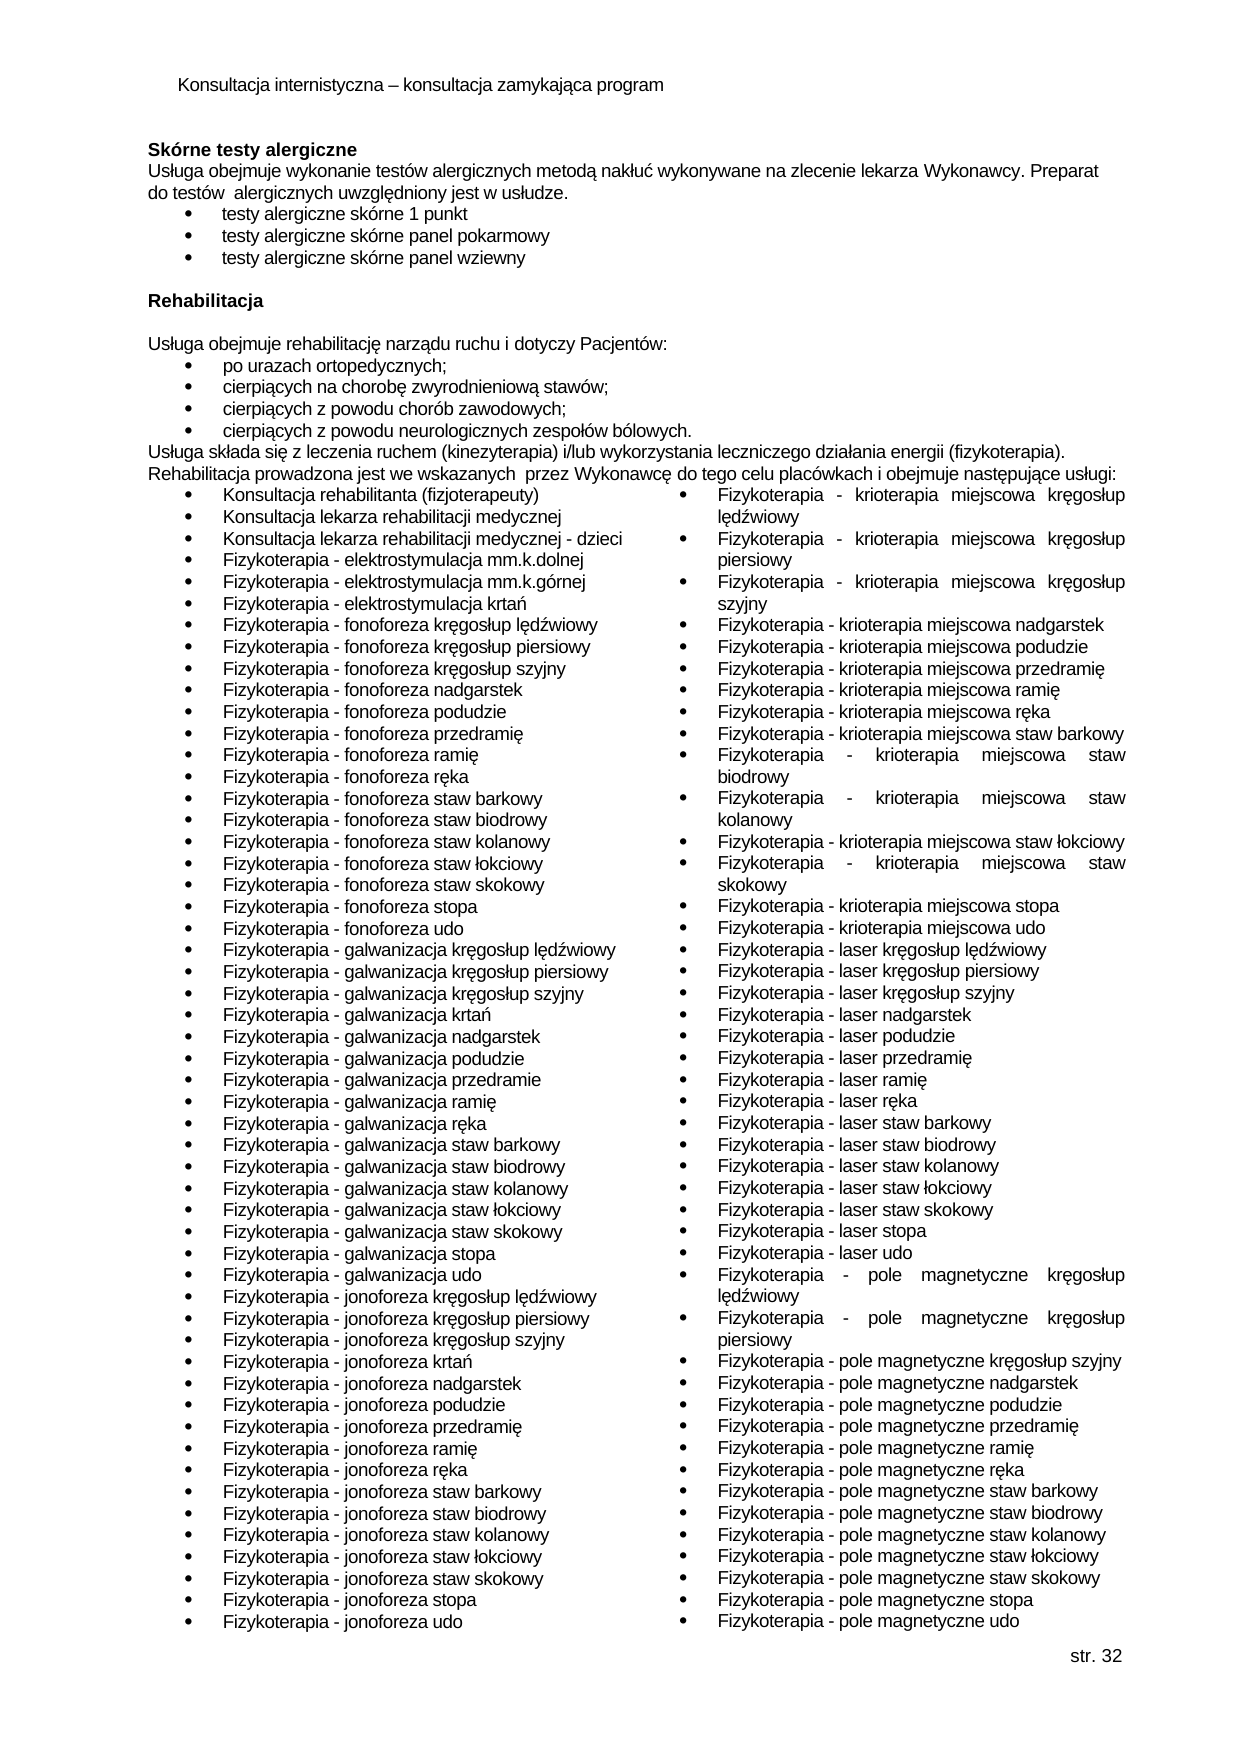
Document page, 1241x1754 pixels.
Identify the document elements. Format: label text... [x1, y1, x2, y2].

list Fizykoterapia - laser nadgarstek [680, 1004, 1126, 1025]
list Fizykoterapia - fonoforeza staw skokowy [185, 874, 631, 896]
list Fizykoterapia - jonoforeza staw łokciowy [185, 1546, 631, 1568]
list Konsultacja lekarza rehabilitacji medycznej - dzieci [185, 528, 631, 549]
list Fizykoterapia - pole magnetyczne kręgosłup szyjny [680, 1350, 1126, 1372]
list Fizykoterapia - laser udo [680, 1242, 1126, 1264]
list Fizykoterapia - pole magnetyczne staw barkowy [680, 1480, 1126, 1502]
list Konsultacja lekarza rehabilitacji medycznej [185, 506, 631, 528]
list Fizykoterapia - galwanizacja staw kolanowy [185, 1178, 631, 1199]
list Fizykoterapia - galwanizacja udo [185, 1264, 631, 1286]
list Fizykoterapia - jonoforeza ręka [185, 1459, 631, 1481]
list Fizykoterapia - laser podudzie [680, 1025, 1126, 1047]
list Fizykoterapia - laser staw kolanowy [680, 1155, 1126, 1177]
list Fizykoterapia - krioterapia miejscowa udo [680, 917, 1126, 939]
list Fizykoterapia - laser staw biodrowy [680, 1134, 1126, 1155]
text Usługa obejmuje rehabilitację narządu ruchu i dotyczy Pacjentów: [148, 333, 1122, 354]
list Fizykoterapia - elektrostymulacja mm.k.dolnej [185, 549, 631, 571]
list Fizykoterapia - fonoforeza staw biodrowy [185, 809, 631, 831]
list Fizykoterapia - galwanizacja staw łokciowy [185, 1199, 631, 1221]
list Fizykoterapia - krioterapia miejscowa nadgarstek [680, 614, 1126, 636]
list Fizykoterapia - galwanizacja staw skokowy [185, 1221, 631, 1243]
list Fizykoterapia - jonoforeza staw kolanowy [185, 1524, 631, 1546]
list Fizykoterapia - fonoforeza stopa [185, 896, 631, 918]
list Fizykoterapia - krioterapia miejscowa staw łokciowy [680, 830, 1126, 852]
list Fizykoterapia - jonoforeza kręgosłup szyjny [185, 1329, 631, 1351]
list Fizykoterapia - fonoforeza kręgosłup lędźwiowy [185, 614, 631, 636]
list po urazach ortopedycznych; [185, 354, 1126, 376]
list Fizykoterapia - galwanizacja ręka [185, 1113, 631, 1134]
list Fizykoterapia - jonoforeza przedramię [185, 1416, 631, 1438]
list Fizykoterapia - pole magnetyczne staw łokciowy [680, 1545, 1126, 1567]
list Fizykoterapia - fonoforeza staw kolanowy [185, 831, 631, 853]
list Fizykoterapia - fonoforeza przedramię [185, 723, 631, 744]
list Fizykoterapia - krioterapia miejscowa stopa [680, 895, 1126, 917]
list Fizykoterapia - laser kręgosłup szyjny [680, 982, 1126, 1004]
text Usługa składa się z leczenia ruchem (kinezyterapia) i/lub wykorzystania leczniczego działania energii (fizykoterapia). Rehabilitacja prowadzona jest we wskazanych przez Wykonawcę do tego celu placówkach i obejmuje następujące usługi: [148, 441, 1122, 484]
list cierpiących z powodu neurologicznych zespołów bólowych. [185, 419, 1126, 441]
list Fizykoterapia - krioterapia miejscowa staw kolanowy [680, 787, 1126, 830]
list Fizykoterapia - fonoforeza staw łokciowy [185, 853, 631, 874]
list Fizykoterapia - krioterapia miejscowa ramię [680, 679, 1126, 701]
list Fizykoterapia - fonoforeza udo [185, 918, 631, 939]
list Fizykoterapia - galwanizacja staw biodrowy [185, 1156, 631, 1178]
list Fizykoterapia - galwanizacja stopa [185, 1243, 631, 1264]
list Fizykoterapia - jonoforeza kręgosłup piersiowy [185, 1308, 631, 1329]
list Fizykoterapia - pole magnetyczne ramię [680, 1437, 1126, 1458]
list Fizykoterapia - pole magnetyczne staw skokowy [680, 1567, 1126, 1588]
list Fizykoterapia - krioterapia miejscowa ręka [680, 701, 1126, 722]
list Fizykoterapia - laser ramię [680, 1069, 1126, 1090]
list Fizykoterapia - pole magnetyczne staw biodrowy [680, 1502, 1126, 1523]
list Fizykoterapia - krioterapia miejscowa staw biodrowy [680, 744, 1126, 787]
list Fizykoterapia - galwanizacja staw barkowy [185, 1134, 631, 1156]
list Fizykoterapia - laser przedramię [680, 1047, 1126, 1069]
list Fizykoterapia - pole magnetyczne kręgosłup piersiowy [680, 1307, 1126, 1350]
list Fizykoterapia - laser staw łokciowy [680, 1177, 1126, 1199]
list Fizykoterapia - galwanizacja kręgosłup lędźwiowy [185, 939, 631, 961]
list Fizykoterapia - laser staw barkowy [680, 1112, 1126, 1134]
list Fizykoterapia - krioterapia miejscowa kręgosłup szyjny [680, 571, 1126, 614]
list Fizykoterapia - laser ręka [680, 1090, 1126, 1112]
list Fizykoterapia - galwanizacja kręgosłup piersiowy [185, 961, 631, 983]
list Fizykoterapia - fonoforeza ręka [185, 766, 631, 788]
list Fizykoterapia - krioterapia miejscowa staw barkowy [680, 722, 1126, 744]
list Fizykoterapia - krioterapia miejscowa kręgosłup lędźwiowy [680, 484, 1126, 527]
list cierpiących z powodu chorób zawodowych; [185, 398, 1126, 419]
list Fizykoterapia - krioterapia miejscowa podudzie [680, 636, 1126, 657]
list testy alergiczne skórne panel pokarmowy [185, 225, 1126, 247]
list Konsultacja rehabilitanta (fizjoterapeuty) [185, 484, 631, 506]
list Fizykoterapia - jonoforeza krtań [185, 1351, 631, 1373]
list Fizykoterapia - laser kręgosłup piersiowy [680, 960, 1126, 982]
list Fizykoterapia - fonoforeza kręgosłup szyjny [185, 658, 631, 679]
list Fizykoterapia - laser kręgosłup lędźwiowy [680, 939, 1126, 960]
list Fizykoterapia - fonoforeza nadgarstek [185, 679, 631, 701]
list Fizykoterapia - jonoforeza staw skokowy [185, 1568, 631, 1589]
list Fizykoterapia - jonoforeza podudzie [185, 1394, 631, 1416]
list Fizykoterapia - krioterapia miejscowa staw skokowy [680, 852, 1126, 895]
list Fizykoterapia - elektrostymulacja krtań [185, 593, 631, 614]
text Usługa obejmuje wykonanie testów alergicznych metodą nakłuć wykonywane na zlecenie lekarza Wykonawcy. Preparat do testów alergicznych uwzględniony jest w usłudze. [148, 160, 1122, 203]
list testy alergiczne skórne 1 punkt [185, 203, 1126, 225]
list Fizykoterapia - galwanizacja podudzie [185, 1048, 631, 1069]
list Fizykoterapia - elektrostymulacja mm.k.górnej [185, 571, 631, 593]
list Fizykoterapia - pole magnetyczne przedramię [680, 1415, 1126, 1437]
list Fizykoterapia - pole magnetyczne udo [680, 1610, 1126, 1632]
list Fizykoterapia - galwanizacja kręgosłup szyjny [185, 983, 631, 1004]
list Fizykoterapia - jonoforeza ramię [185, 1438, 631, 1459]
text Rehabilitacja [148, 290, 1122, 311]
list Fizykoterapia - jonoforeza stopa [185, 1589, 631, 1611]
text Konsultacja internistyczna – konsultacja zamykająca program [177, 74, 1078, 95]
list Fizykoterapia - galwanizacja krtań [185, 1004, 631, 1026]
list Fizykoterapia - jonoforeza staw biodrowy [185, 1503, 631, 1524]
list Fizykoterapia - galwanizacja ramię [185, 1091, 631, 1113]
list Fizykoterapia - pole magnetyczne nadgarstek [680, 1372, 1126, 1393]
list Fizykoterapia - fonoforeza podudzie [185, 701, 631, 723]
list Fizykoterapia - krioterapia miejscowa kręgosłup piersiowy [680, 527, 1126, 571]
list Fizykoterapia - krioterapia miejscowa przedramię [680, 657, 1126, 679]
text Skórne testy alergiczne [148, 138, 1122, 160]
list Fizykoterapia - jonoforeza staw barkowy [185, 1481, 631, 1503]
list Fizykoterapia - pole magnetyczne staw kolanowy [680, 1523, 1126, 1545]
list Fizykoterapia - pole magnetyczne kręgosłup lędźwiowy [680, 1264, 1126, 1307]
list Fizykoterapia - fonoforeza kręgosłup piersiowy [185, 636, 631, 658]
list Fizykoterapia - laser stopa [680, 1220, 1126, 1242]
list Fizykoterapia - laser staw skokowy [680, 1199, 1126, 1220]
list Fizykoterapia - pole magnetyczne ręka [680, 1458, 1126, 1480]
list Fizykoterapia - galwanizacja przedramie [185, 1069, 631, 1091]
list testy alergiczne skórne panel wziewny [185, 247, 1126, 268]
list Fizykoterapia - pole magnetyczne podudzie [680, 1393, 1126, 1415]
list Fizykoterapia - jonoforeza udo [185, 1611, 631, 1633]
list Fizykoterapia - fonoforeza ramię [185, 744, 631, 766]
list Fizykoterapia - galwanizacja nadgarstek [185, 1026, 631, 1048]
list Fizykoterapia - jonoforeza kręgosłup lędźwiowy [185, 1286, 631, 1308]
list cierpiących na chorobę zwyrodnieniową stawów; [185, 376, 1126, 398]
list Fizykoterapia - fonoforeza staw barkowy [185, 788, 631, 809]
list Fizykoterapia - pole magnetyczne stopa [680, 1588, 1126, 1610]
list Fizykoterapia - jonoforeza nadgarstek [185, 1373, 631, 1394]
